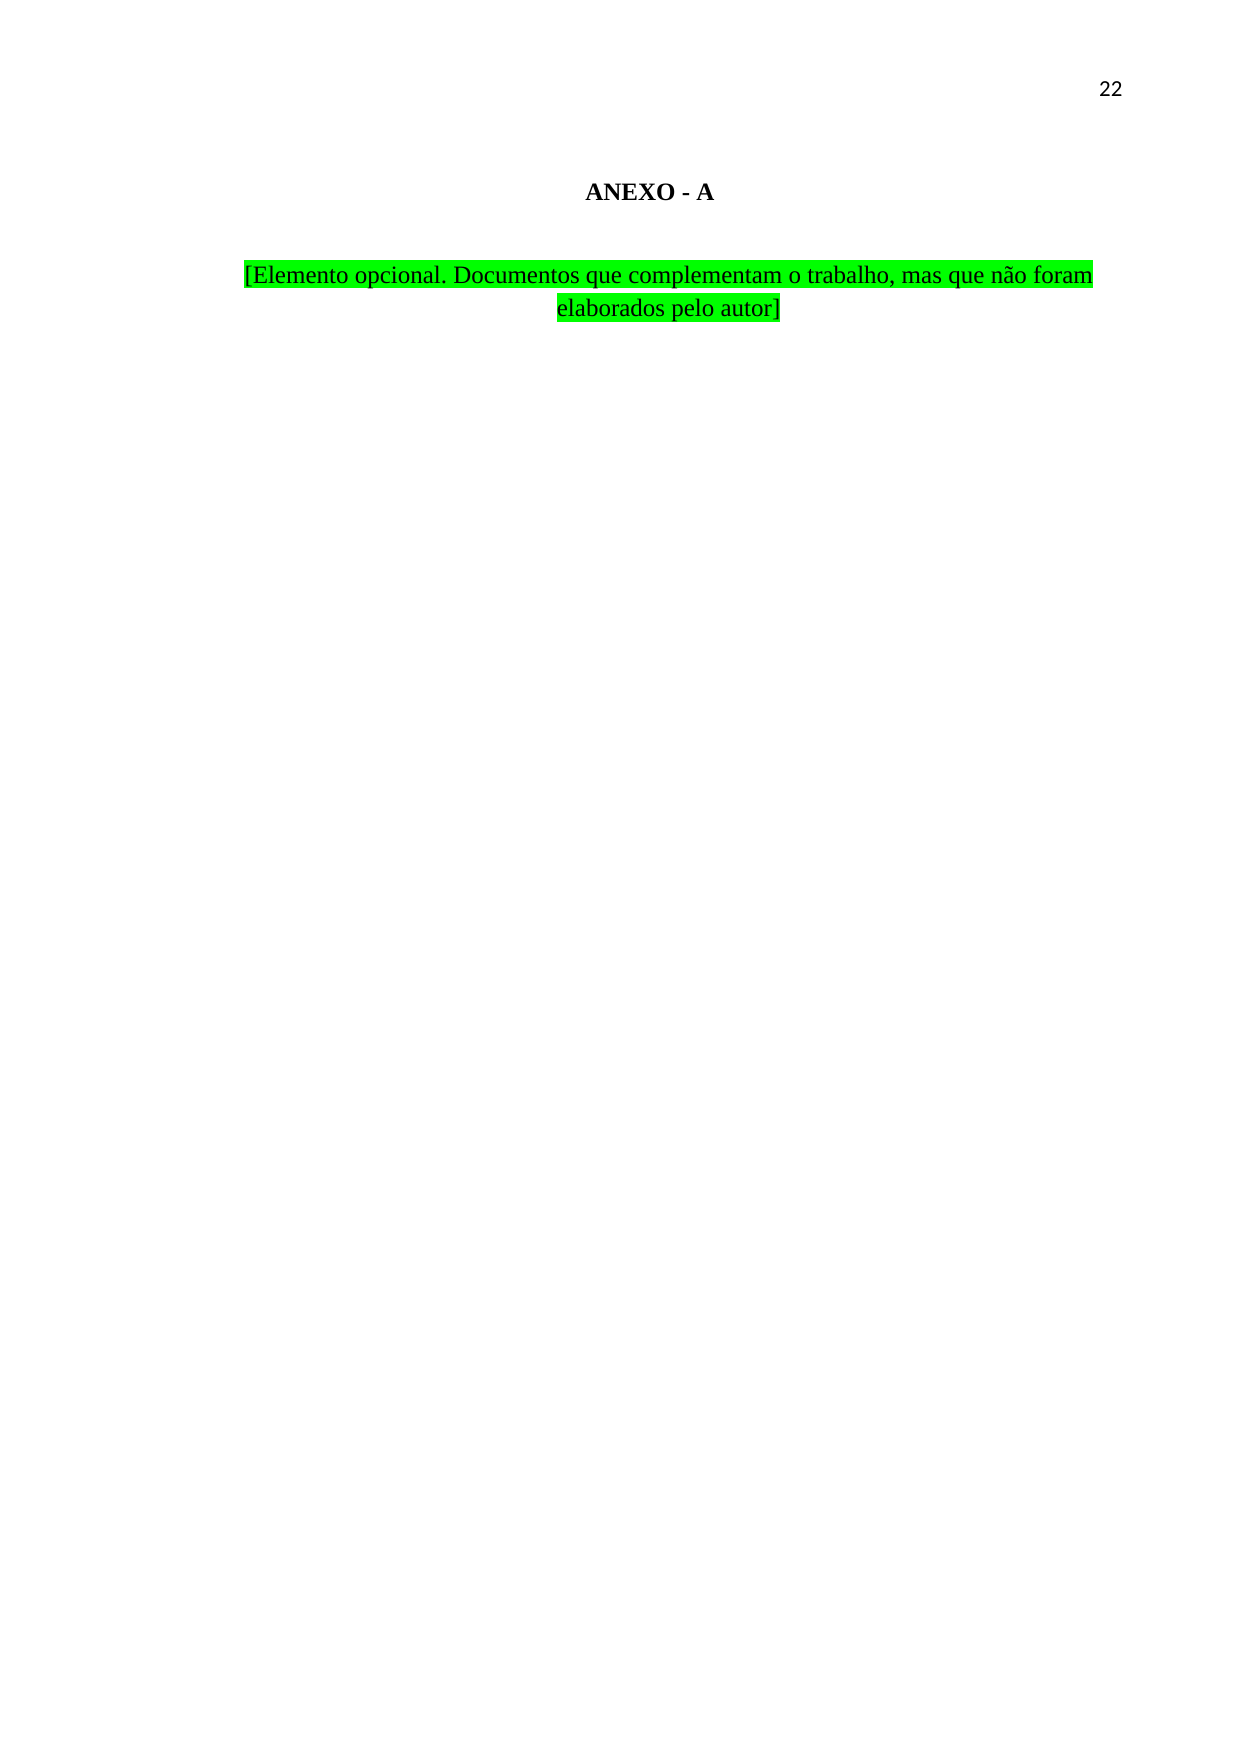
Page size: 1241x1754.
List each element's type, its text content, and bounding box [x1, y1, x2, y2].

text [Elemento opcional. Documentos que complementam o trabalho, mas que não foram elaborados pelo autor] [215, 260, 1122, 322]
subtitle ANEXO - A [177, 177, 1122, 206]
